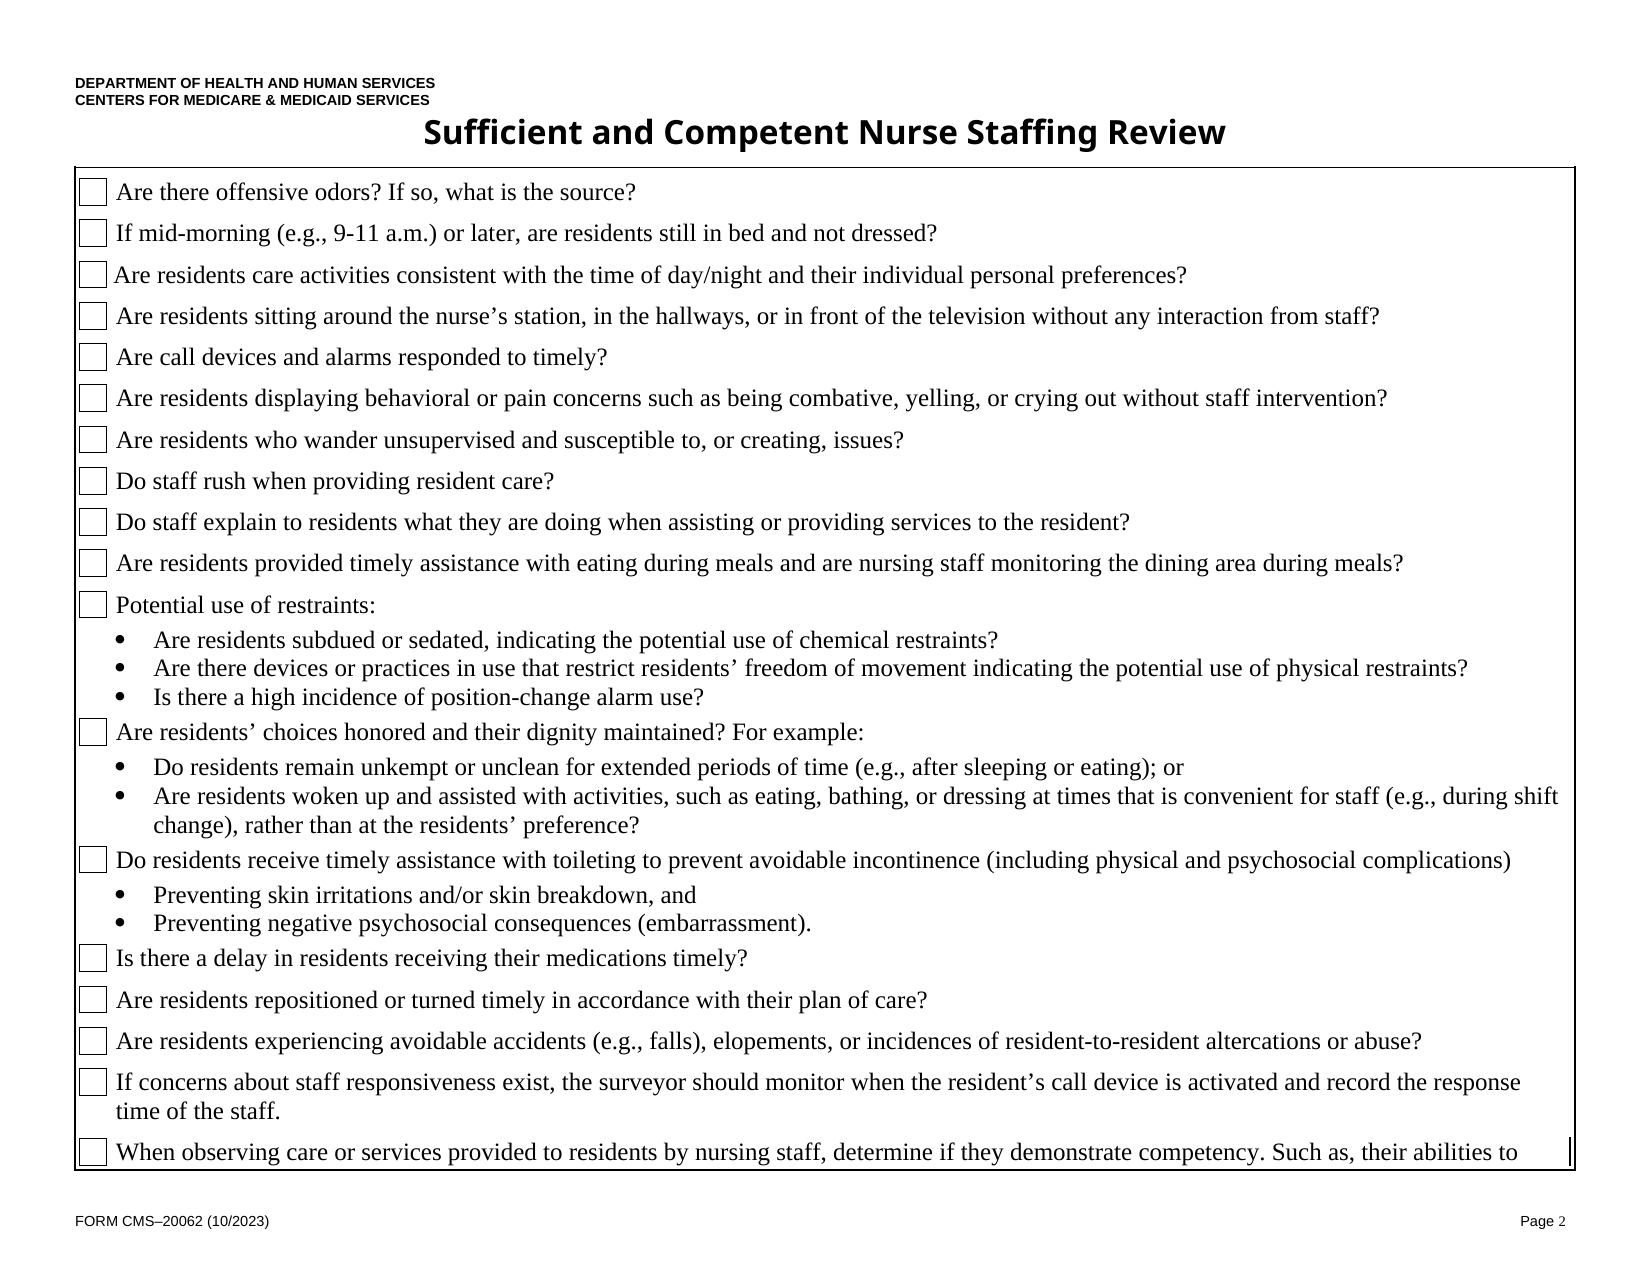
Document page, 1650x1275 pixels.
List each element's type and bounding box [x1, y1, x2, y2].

table_cell [76, 168, 1574, 1169]
